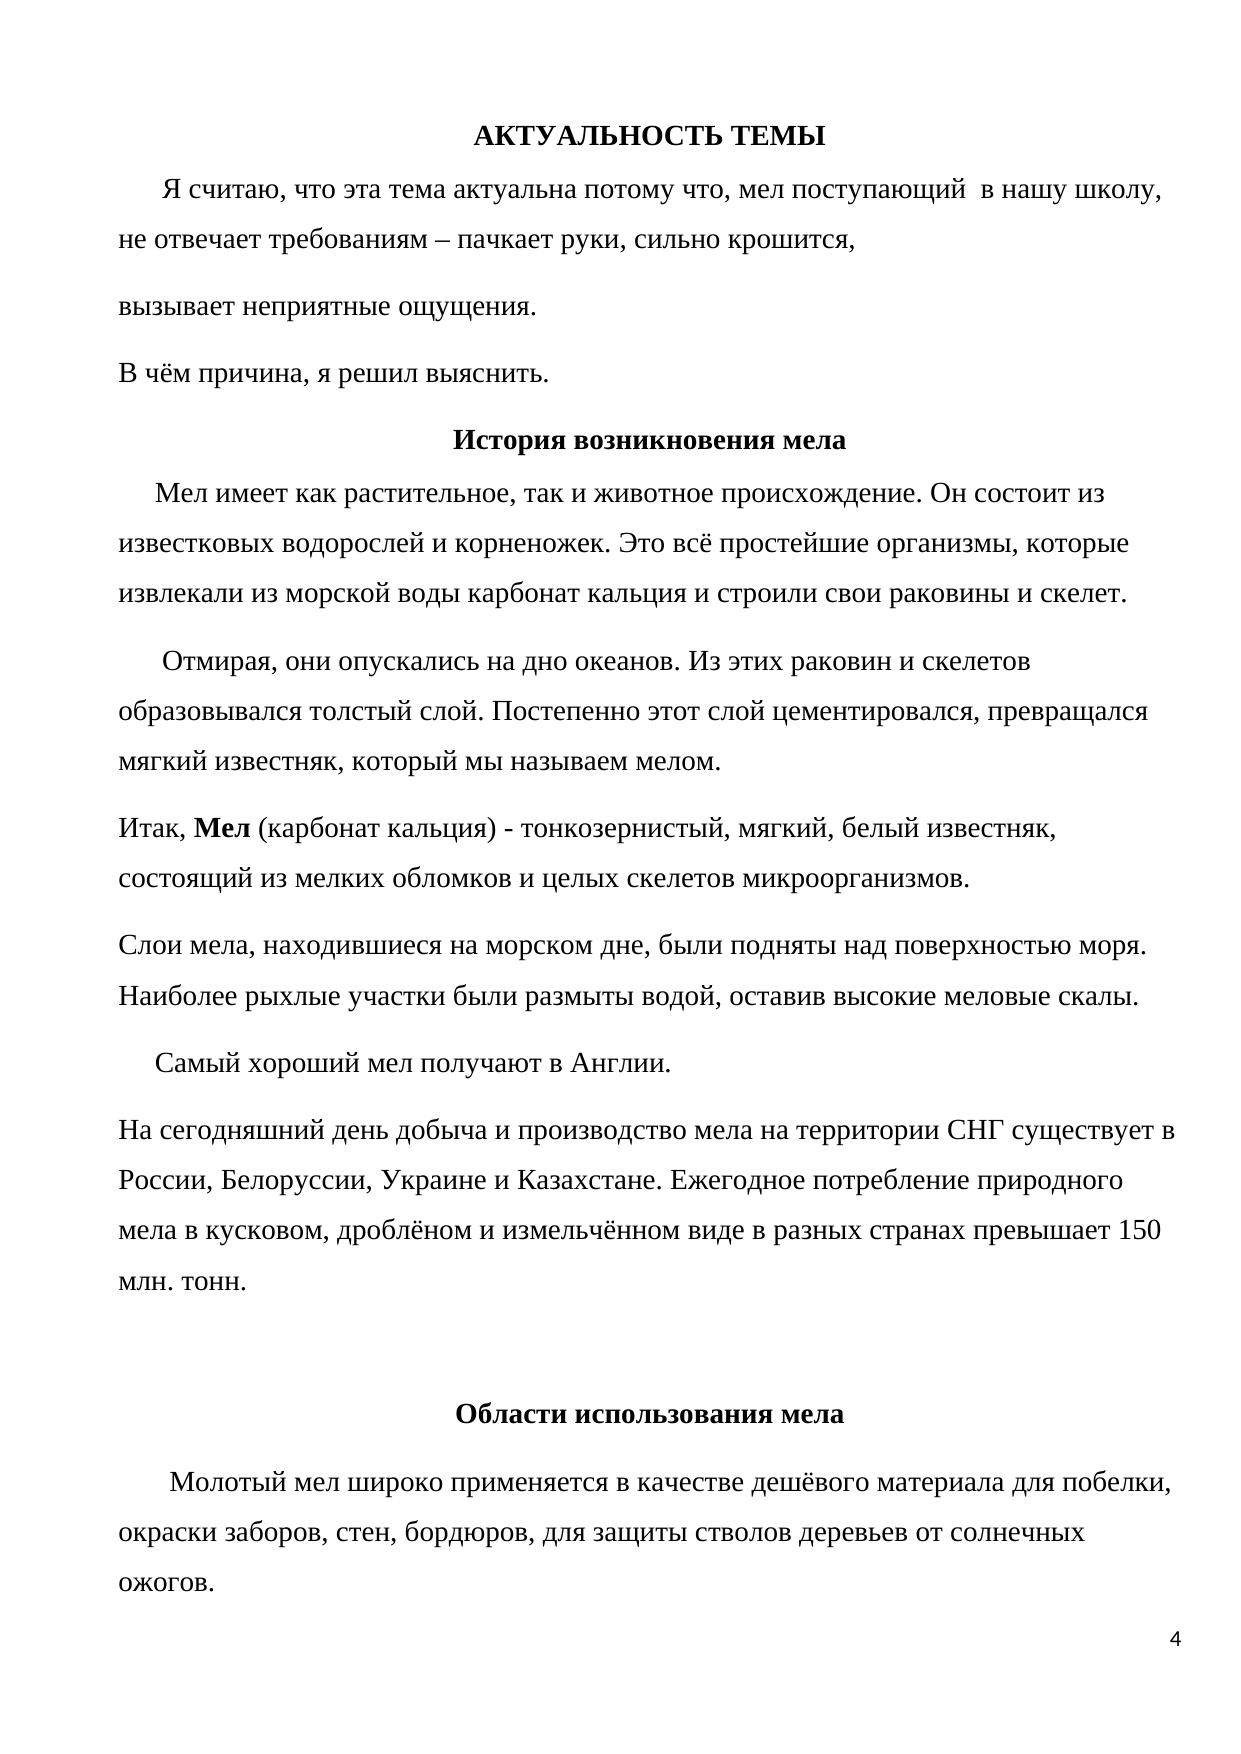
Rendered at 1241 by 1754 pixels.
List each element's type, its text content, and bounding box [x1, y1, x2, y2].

text Самый хороший мел получают в Англии. [118, 1045, 1181, 1078]
text Слои мела, находившиеся на морском дне, были подняты над поверхностью моря. Наиболее рыхлые участки были размыты водой, оставив высокие меловые скалы. [118, 927, 1181, 1011]
text Я считаю, что эта тема актуальна потому что, мел поступающий в нашу школу, не отвечает требованиям – пачкает руки, сильно крошится, [118, 171, 1181, 255]
text На сегодняшний день добыча и производство мела на территории СНГ существует в России, Белоруссии, Украине и Казахстане. Ежегодное потребление природного мела в кусковом, дроблёном и измельчённом виде в разных странах превышает 150 млн. тонн. [118, 1112, 1181, 1296]
text АКТУАЛЬНОСТЬ ТЕМЫ [118, 118, 1181, 152]
text Итак, Мел (карбонат кальция) - тонкозернистый, мягкий, белый известняк, состоящий из мелких обломков и целых скелетов микроорганизмов. [118, 810, 1181, 894]
text Мел имеет как растительное, так и животное происхождение. Он состоит из известковых водорослей и корненожек. Это всё простейшие организмы, которые извлекали из морской воды карбонат кальция и строили свои раковины и скелет. [118, 475, 1181, 609]
text В чём причина, я решил выяснить. [118, 355, 1181, 389]
text вызывает неприятные ощущения. [118, 288, 1181, 322]
text Молотый мел широко применяется в качестве дешёвого материала для побелки, окраски заборов, стен, бордюров, для защиты стволов деревьев от солнечных ожогов. [118, 1464, 1181, 1598]
text Области использования мела [118, 1397, 1181, 1430]
text История возникновения мела [118, 422, 1181, 456]
text Отмирая, они опускались на дно океанов. Из этих раковин и скелетов образовывался толстый слой. Постепенно этот слой цементировался, превращался мягкий известняк, который мы называем мелом. [118, 643, 1181, 777]
